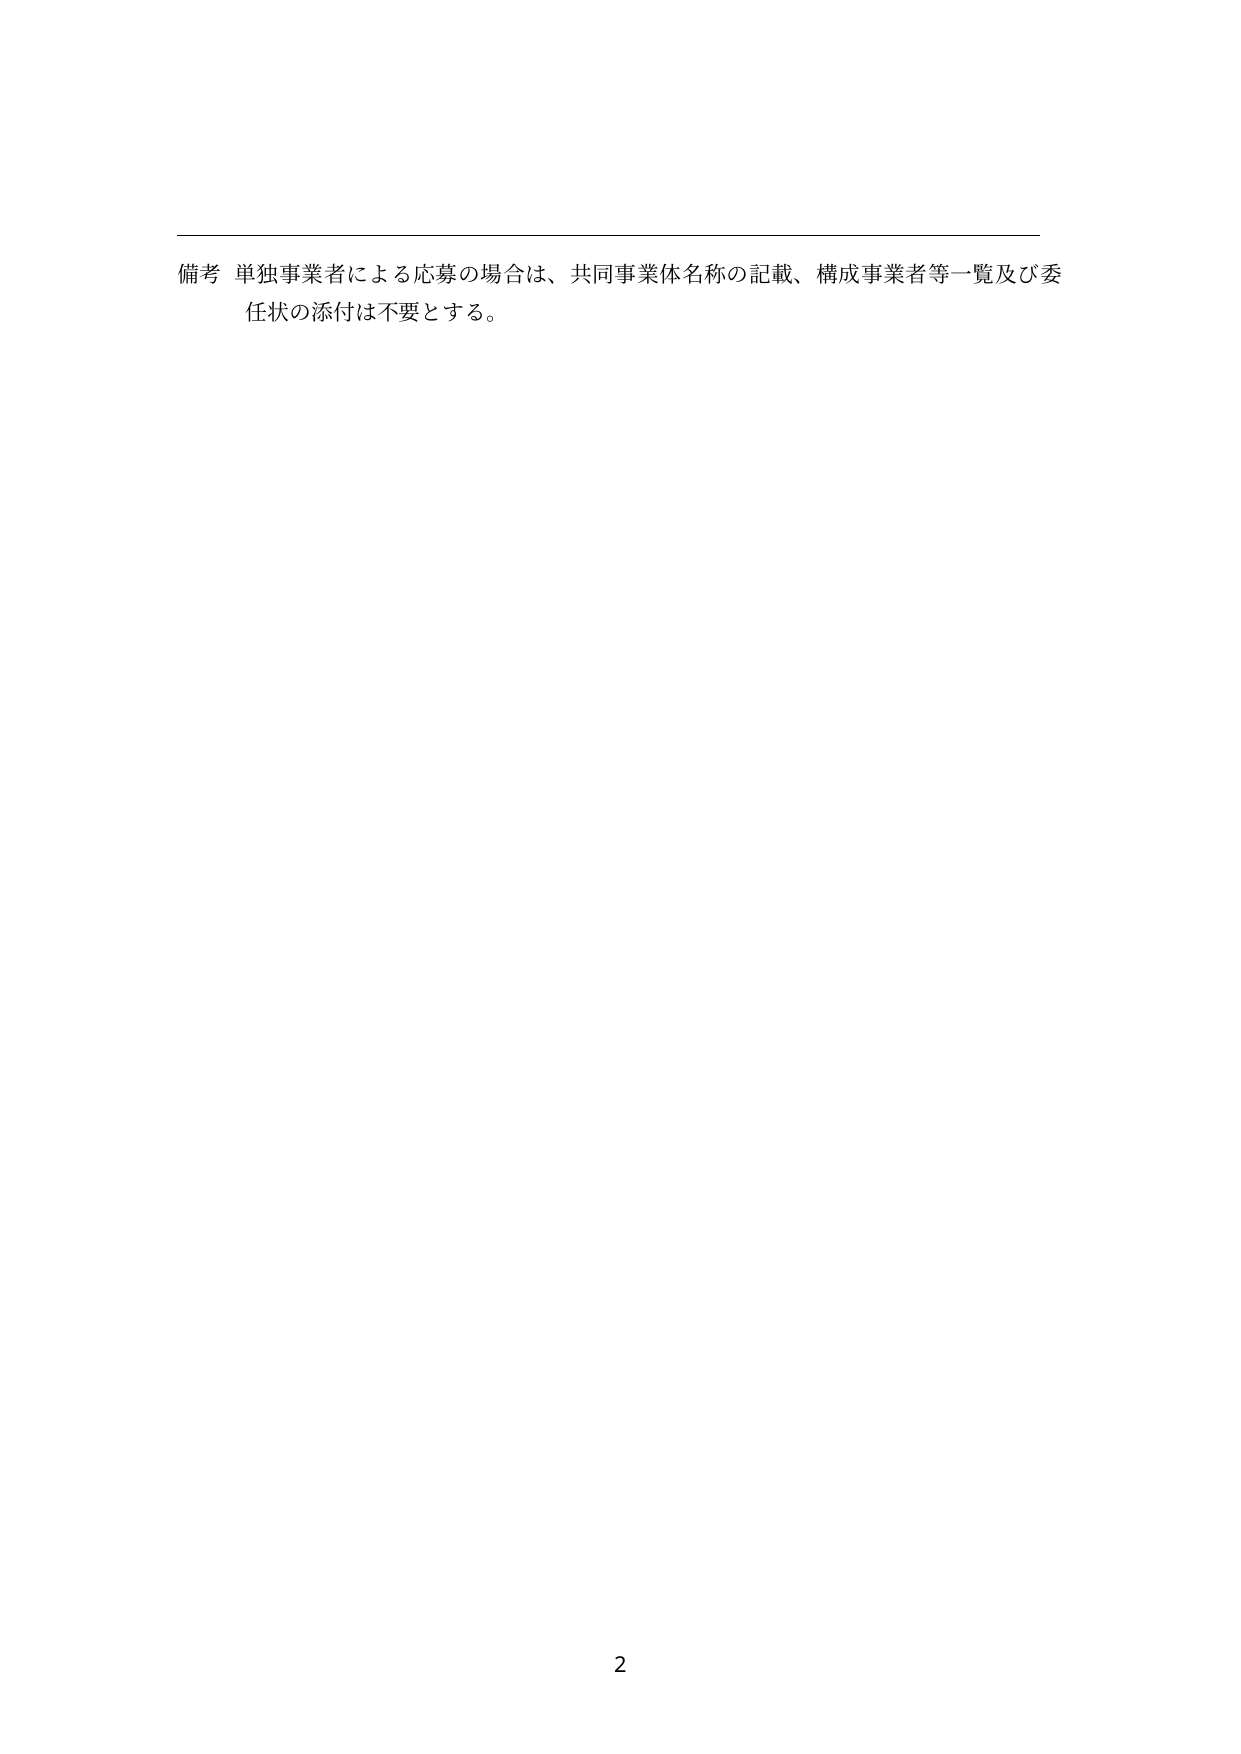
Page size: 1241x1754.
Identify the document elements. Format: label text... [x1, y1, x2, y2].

text 備考 単独事業者による応募の場合は、共同事業体名称の記載、構成事業者等一覧及び委任状の添付は不要とする。 [177, 254, 1063, 329]
